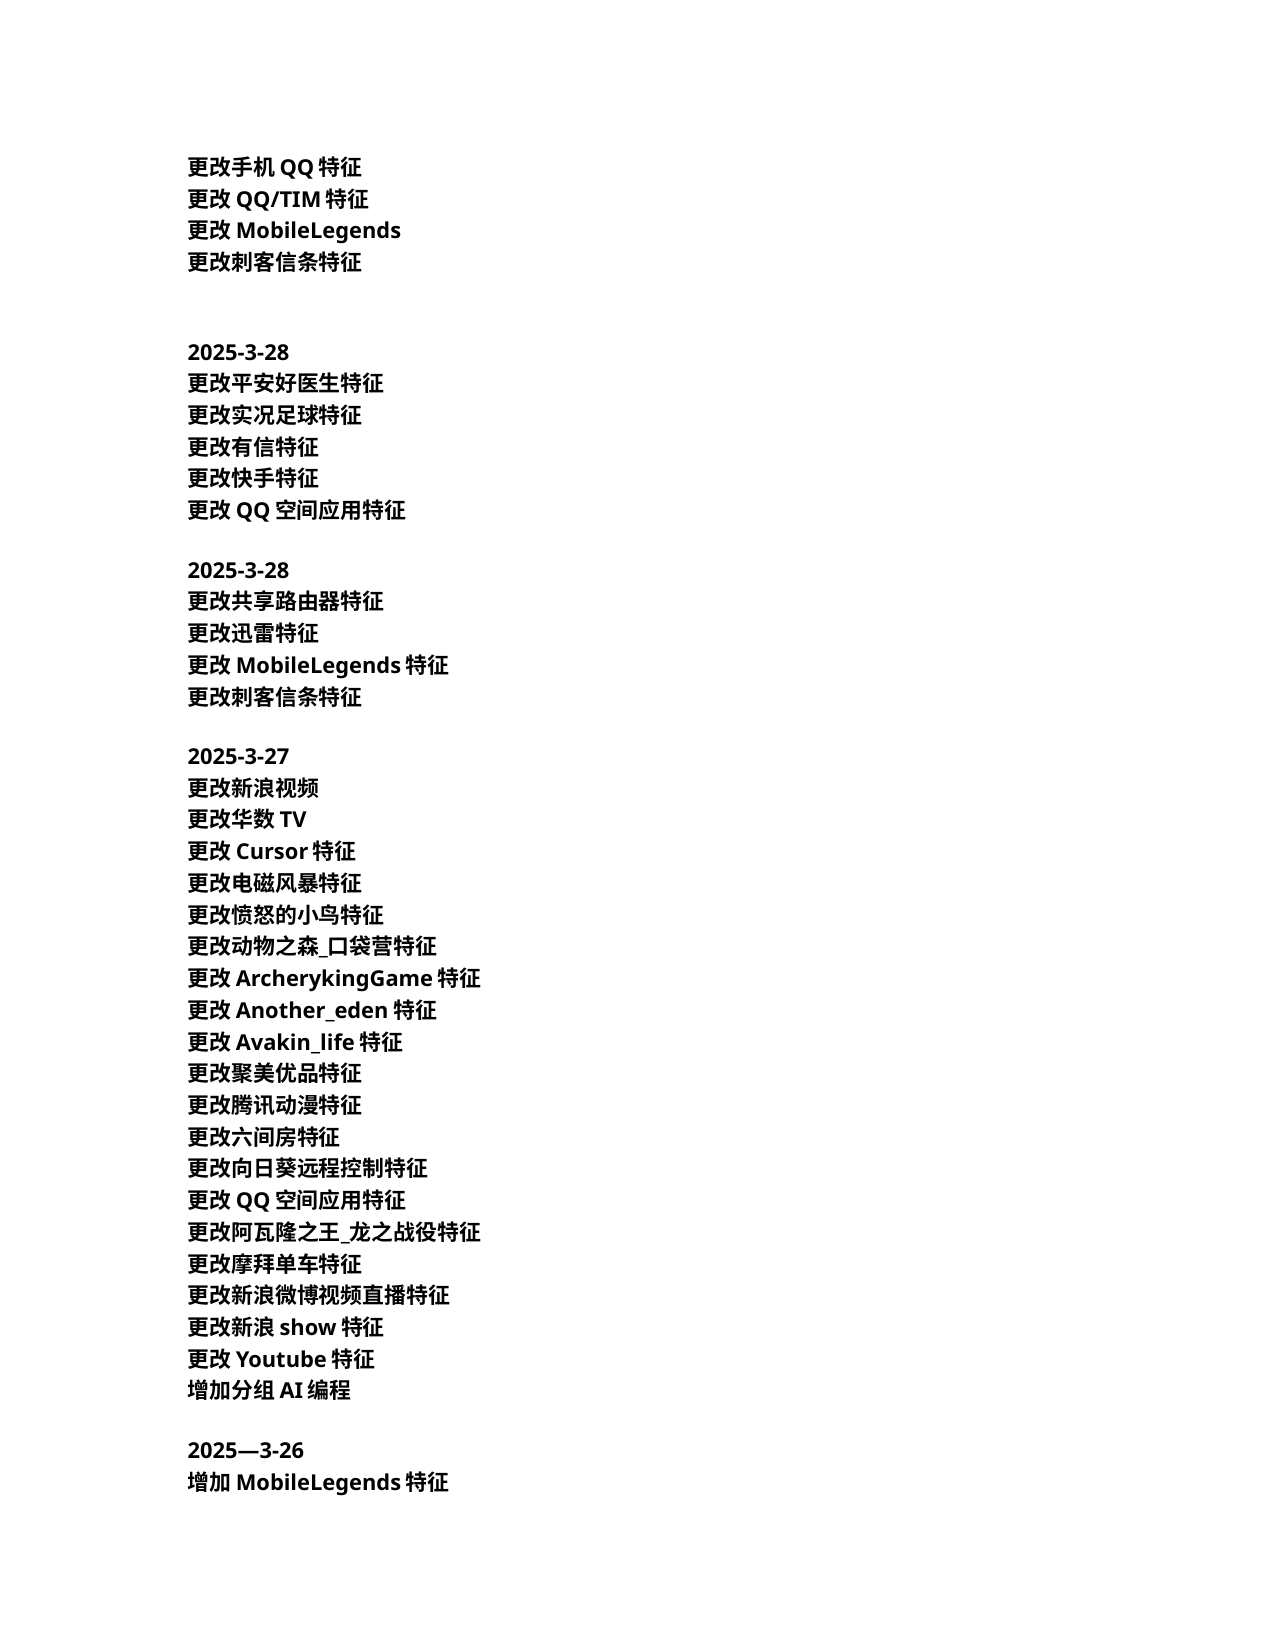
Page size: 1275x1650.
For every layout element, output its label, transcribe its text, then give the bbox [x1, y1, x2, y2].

text 2025—3-26 [187, 1435, 1087, 1465]
text 更改腾讯动漫特征 [187, 1088, 1087, 1120]
text 2025-3-27 [187, 741, 1087, 771]
text 更改愤怒的小鸟特征 [187, 898, 1087, 929]
text 更改Another_eden特征 [187, 993, 1087, 1024]
text 更改摩拜单车特征 [187, 1247, 1087, 1278]
text 更改动物之森_口袋营特征 [187, 929, 1087, 961]
text 增加MobileLegends特征 [187, 1465, 1087, 1497]
text 更改华数TV [187, 802, 1087, 834]
text 更改新浪微博视频直播特征 [187, 1278, 1087, 1310]
text 增加分组AI编程 [187, 1373, 1087, 1405]
text 更改新浪视频 [187, 771, 1087, 802]
text 2025-3-28 [187, 337, 1087, 366]
text 更改QQ空间应用特征 [187, 1183, 1087, 1215]
text 更改六间房特征 [187, 1120, 1087, 1151]
text 更改刺客信条特征 [187, 679, 1087, 711]
text 更改平安好医生特征 [187, 366, 1087, 398]
text 更改阿瓦隆之王_龙之战役特征 [187, 1215, 1087, 1247]
text 更改刺客信条特征 [187, 245, 1087, 277]
text 更改新浪show特征 [187, 1310, 1087, 1342]
text 更改ArcherykingGame特征 [187, 961, 1087, 993]
text 更改Youtube特征 [187, 1342, 1087, 1373]
text 更改QQ/TIM特征 [187, 182, 1087, 213]
text 更改共享路由器特征 [187, 584, 1087, 616]
text 更改迅雷特征 [187, 616, 1087, 648]
text 更改Avakin_life特征 [187, 1024, 1087, 1056]
text 更改QQ空间应用特征 [187, 493, 1087, 525]
text 更改向日葵远程控制特征 [187, 1151, 1087, 1183]
text 更改MobileLegends [187, 213, 1087, 245]
text 更改快手特征 [187, 461, 1087, 493]
text 更改实况足球特征 [187, 398, 1087, 430]
text 更改Cursor特征 [187, 834, 1087, 866]
text 更改有信特征 [187, 430, 1087, 461]
text 更改电磁风暴特征 [187, 866, 1087, 898]
text 更改手机QQ特征 [187, 150, 1087, 182]
text 更改MobileLegends特征 [187, 648, 1087, 679]
text 2025-3-28 [187, 554, 1087, 584]
text 更改聚美优品特征 [187, 1056, 1087, 1088]
